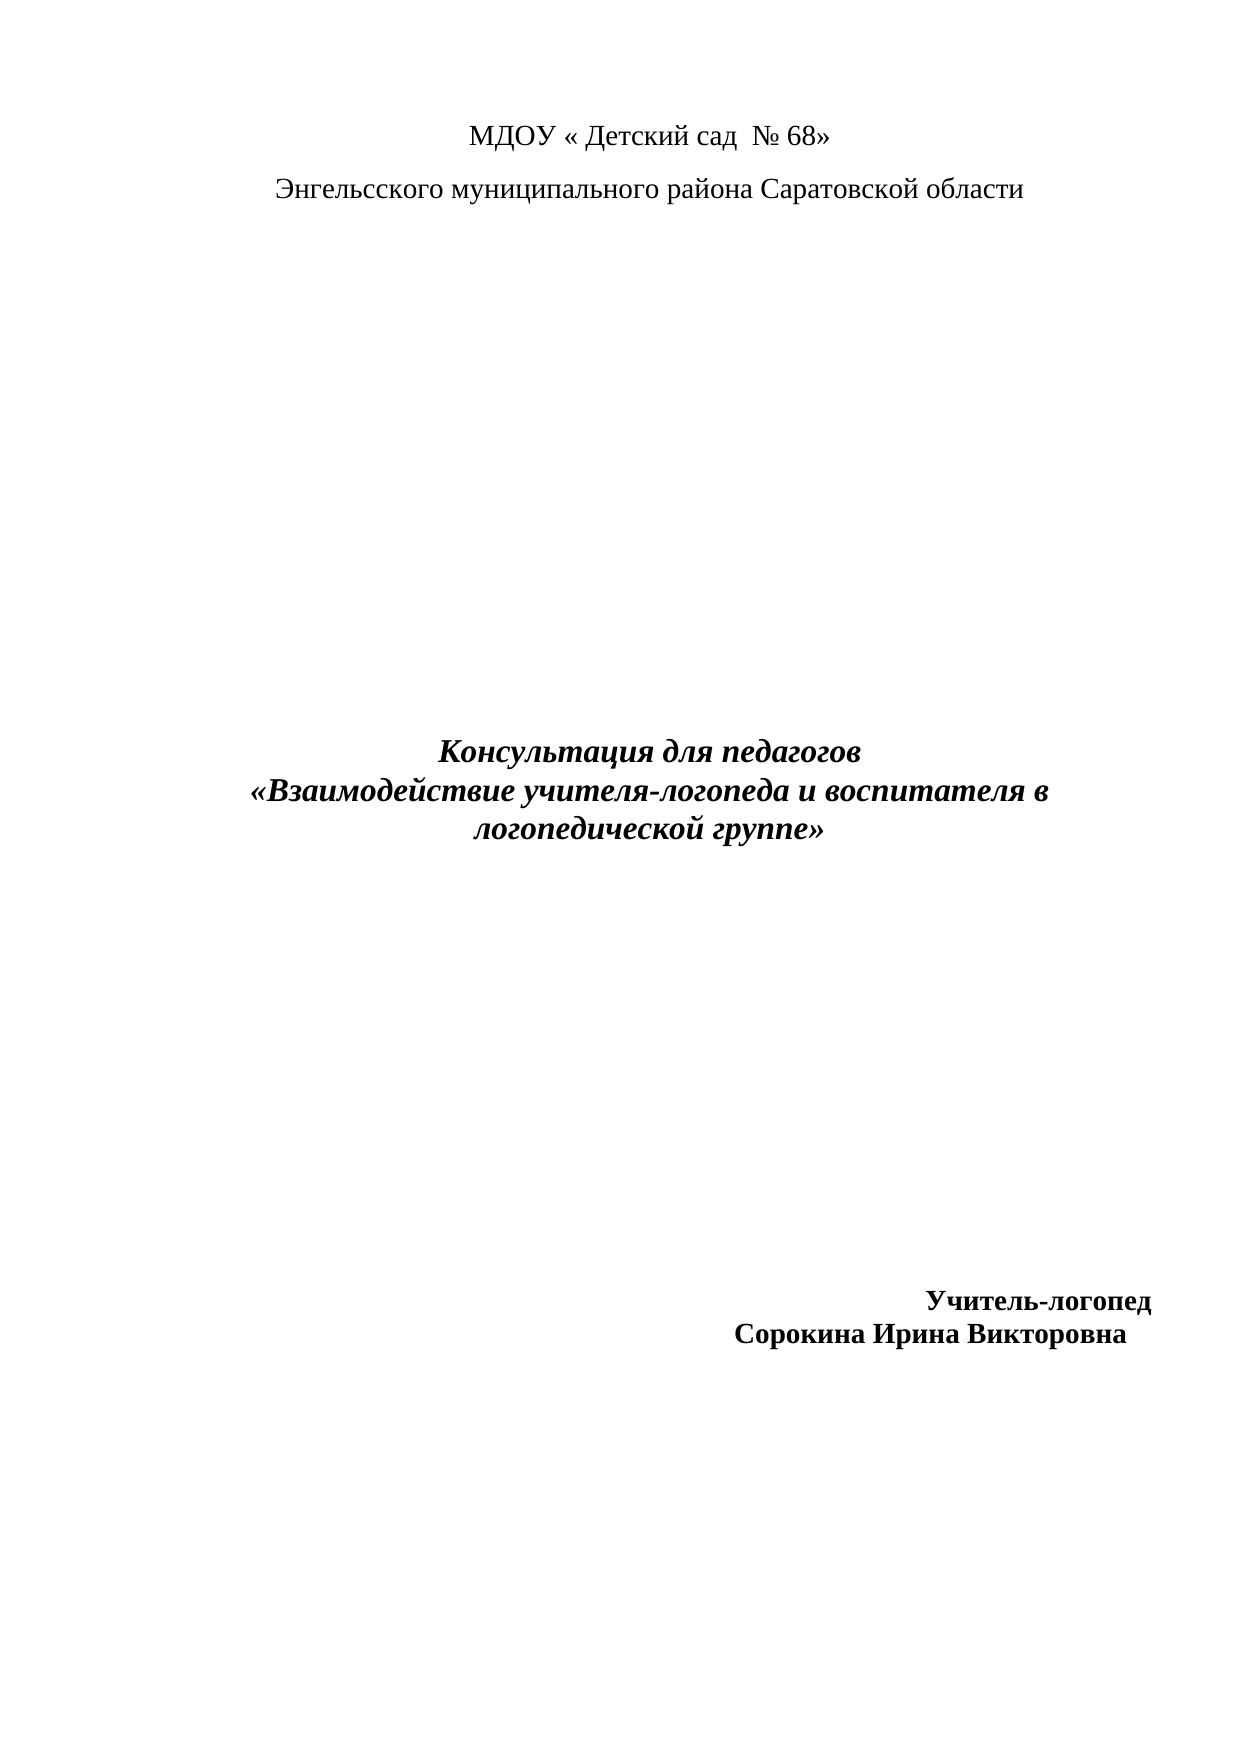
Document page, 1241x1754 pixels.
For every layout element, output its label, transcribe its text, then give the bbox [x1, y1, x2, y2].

text Энгельсского муниципального района Саратовской области [148, 171, 1152, 204]
text Учитель-логопед [148, 1283, 1152, 1316]
text МДОУ « Детский сад № 68» [148, 118, 1152, 152]
text Консультация для педагогов [148, 732, 1152, 770]
text Сорокина Ирина Викторовна [148, 1316, 1152, 1350]
text «Взаимодействие учителя-логопеда и воспитателя в логопедической группе» [148, 770, 1152, 847]
